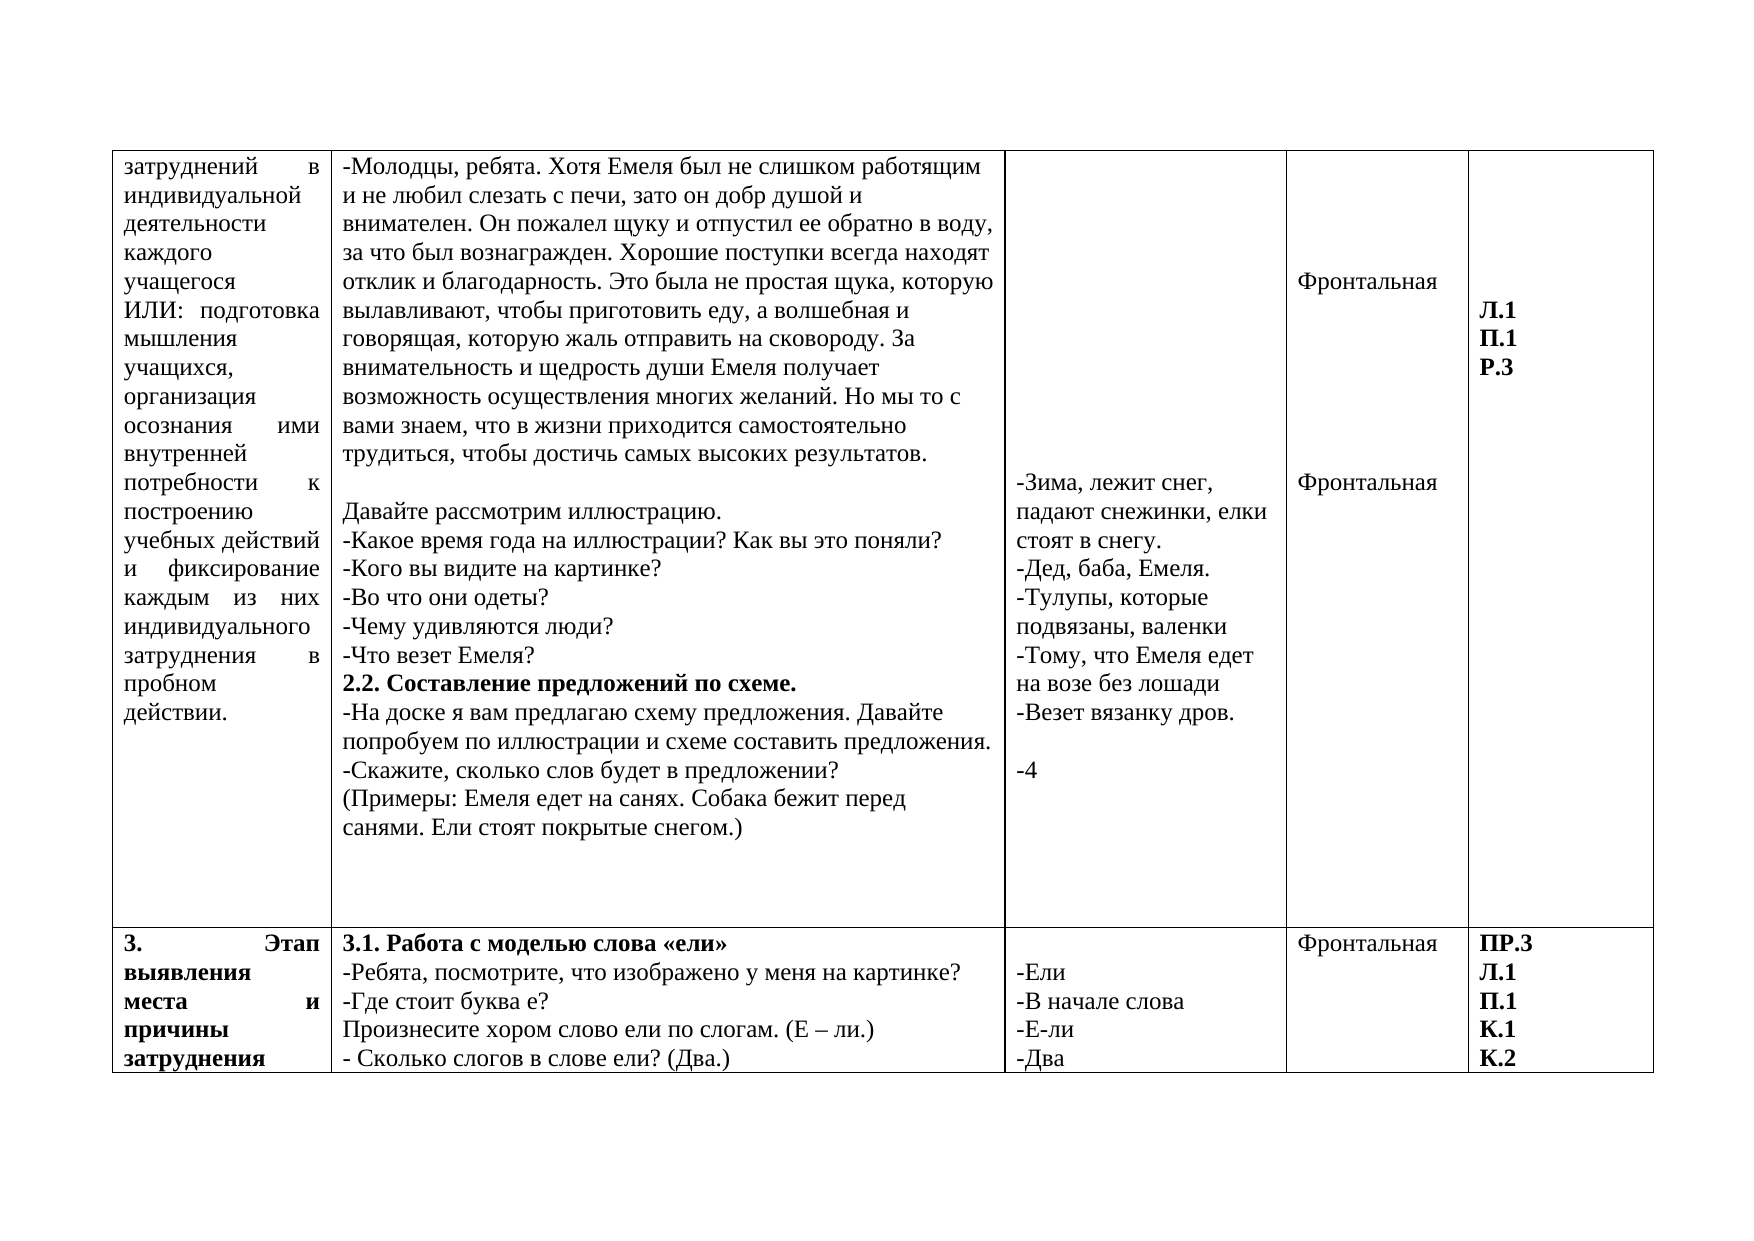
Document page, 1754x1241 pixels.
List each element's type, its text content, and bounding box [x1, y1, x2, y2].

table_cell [1469, 151, 1653, 927]
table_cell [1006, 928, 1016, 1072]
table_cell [113, 151, 331, 927]
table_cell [113, 928, 331, 1072]
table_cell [1469, 928, 1653, 1072]
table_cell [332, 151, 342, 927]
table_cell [1287, 928, 1468, 1072]
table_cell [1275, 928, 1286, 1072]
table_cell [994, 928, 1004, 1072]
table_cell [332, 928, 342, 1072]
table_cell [1287, 151, 1468, 927]
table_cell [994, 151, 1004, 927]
